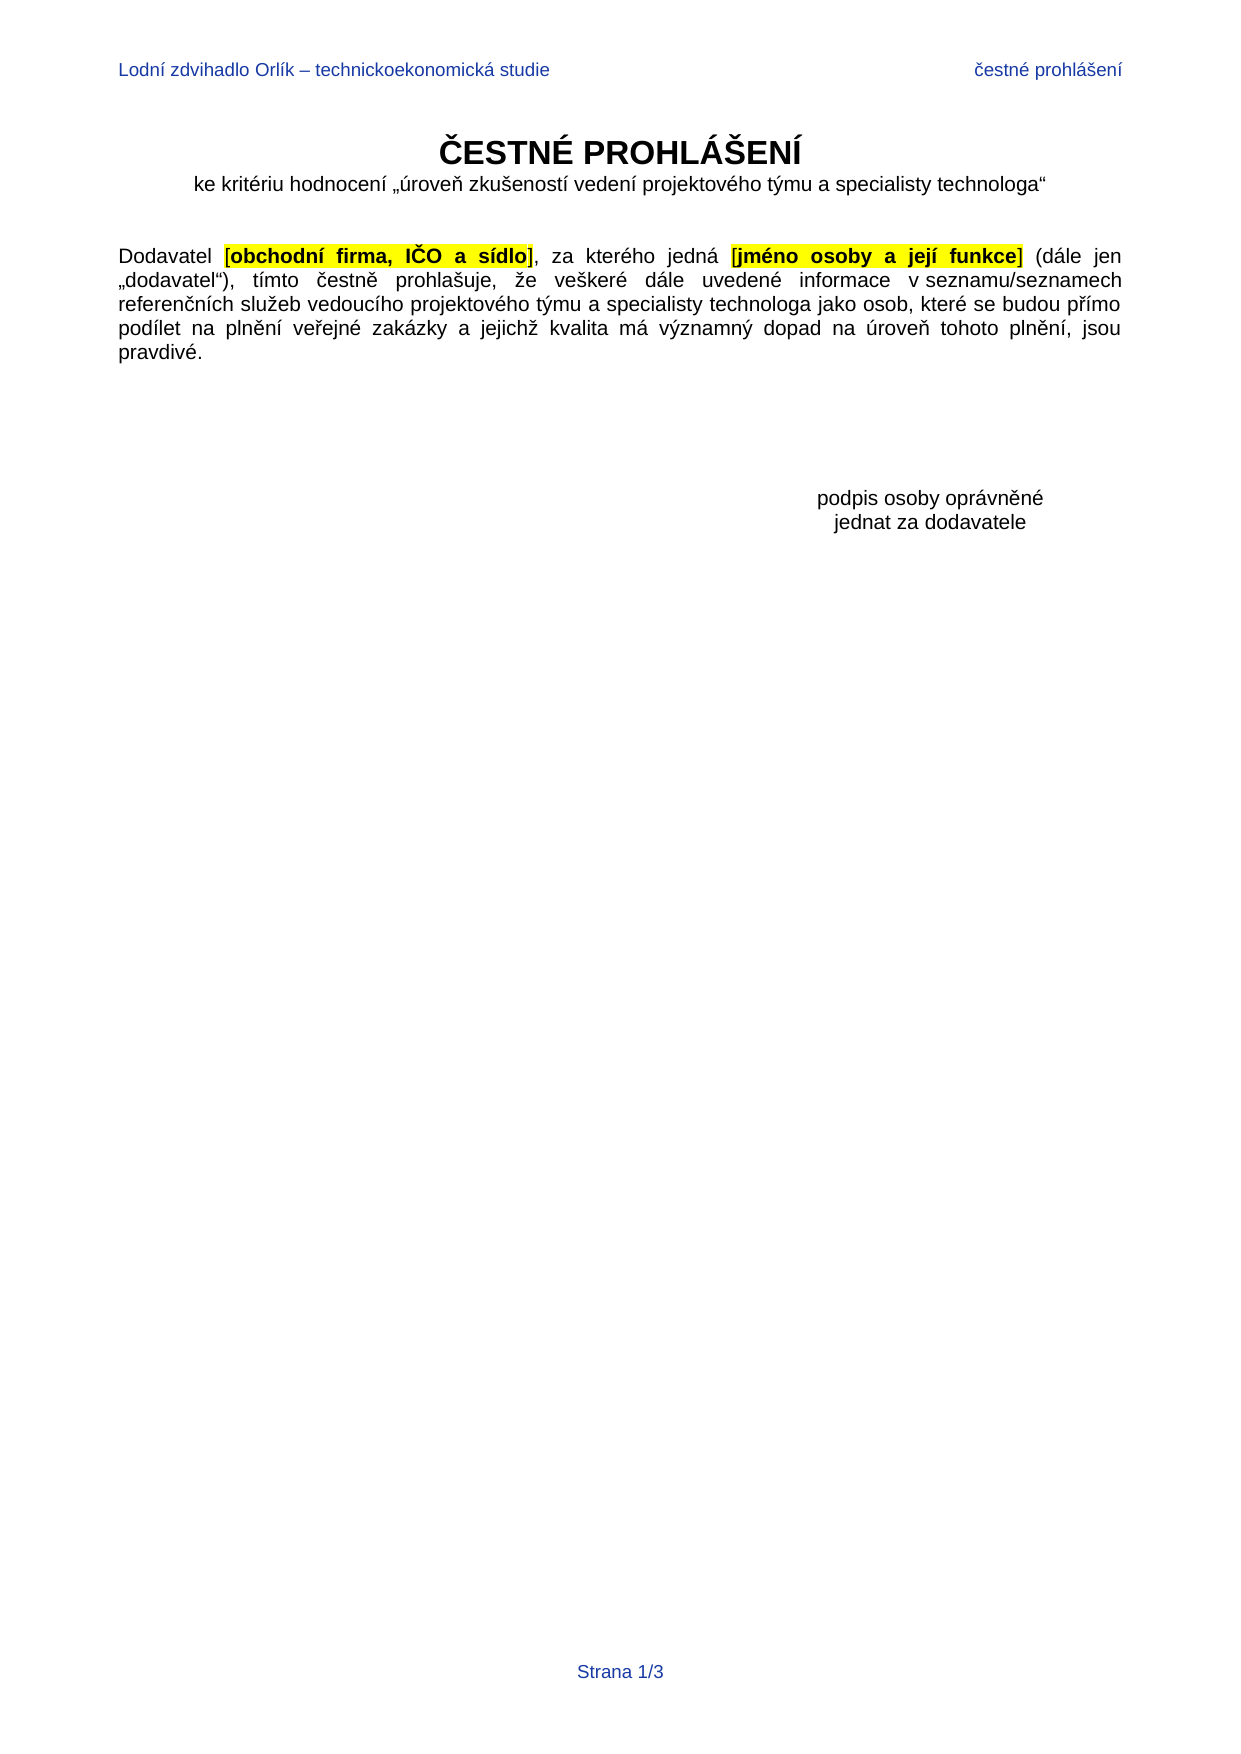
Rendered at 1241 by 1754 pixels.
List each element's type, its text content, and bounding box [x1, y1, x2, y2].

text ČESTNÉ PROHLÁŠENÍ [118, 133, 1122, 171]
text Dodavatel [obchodní firma, IČO a sídlo], za kterého jedná [jméno osoby a její funkce] (dále jen „dodavatel“), tímto čestně prohlašuje, že veškeré dále uvedené informace v seznamu/seznamech referenčních služeb vedoucího projektového týmu a specialisty technologa jako osob, které se budou přímo podílet na plnění veřejné zakázky a jejichž kvalita má významný dopad na úroveň tohoto plnění, jsou pravdivé. [118, 244, 1122, 364]
text ke kritériu hodnocení „úroveň zkušeností vedení projektového týmu a specialisty technologa“ [118, 171, 1122, 195]
text podpis osoby oprávněné jednat za dodavatele [797, 486, 1063, 534]
